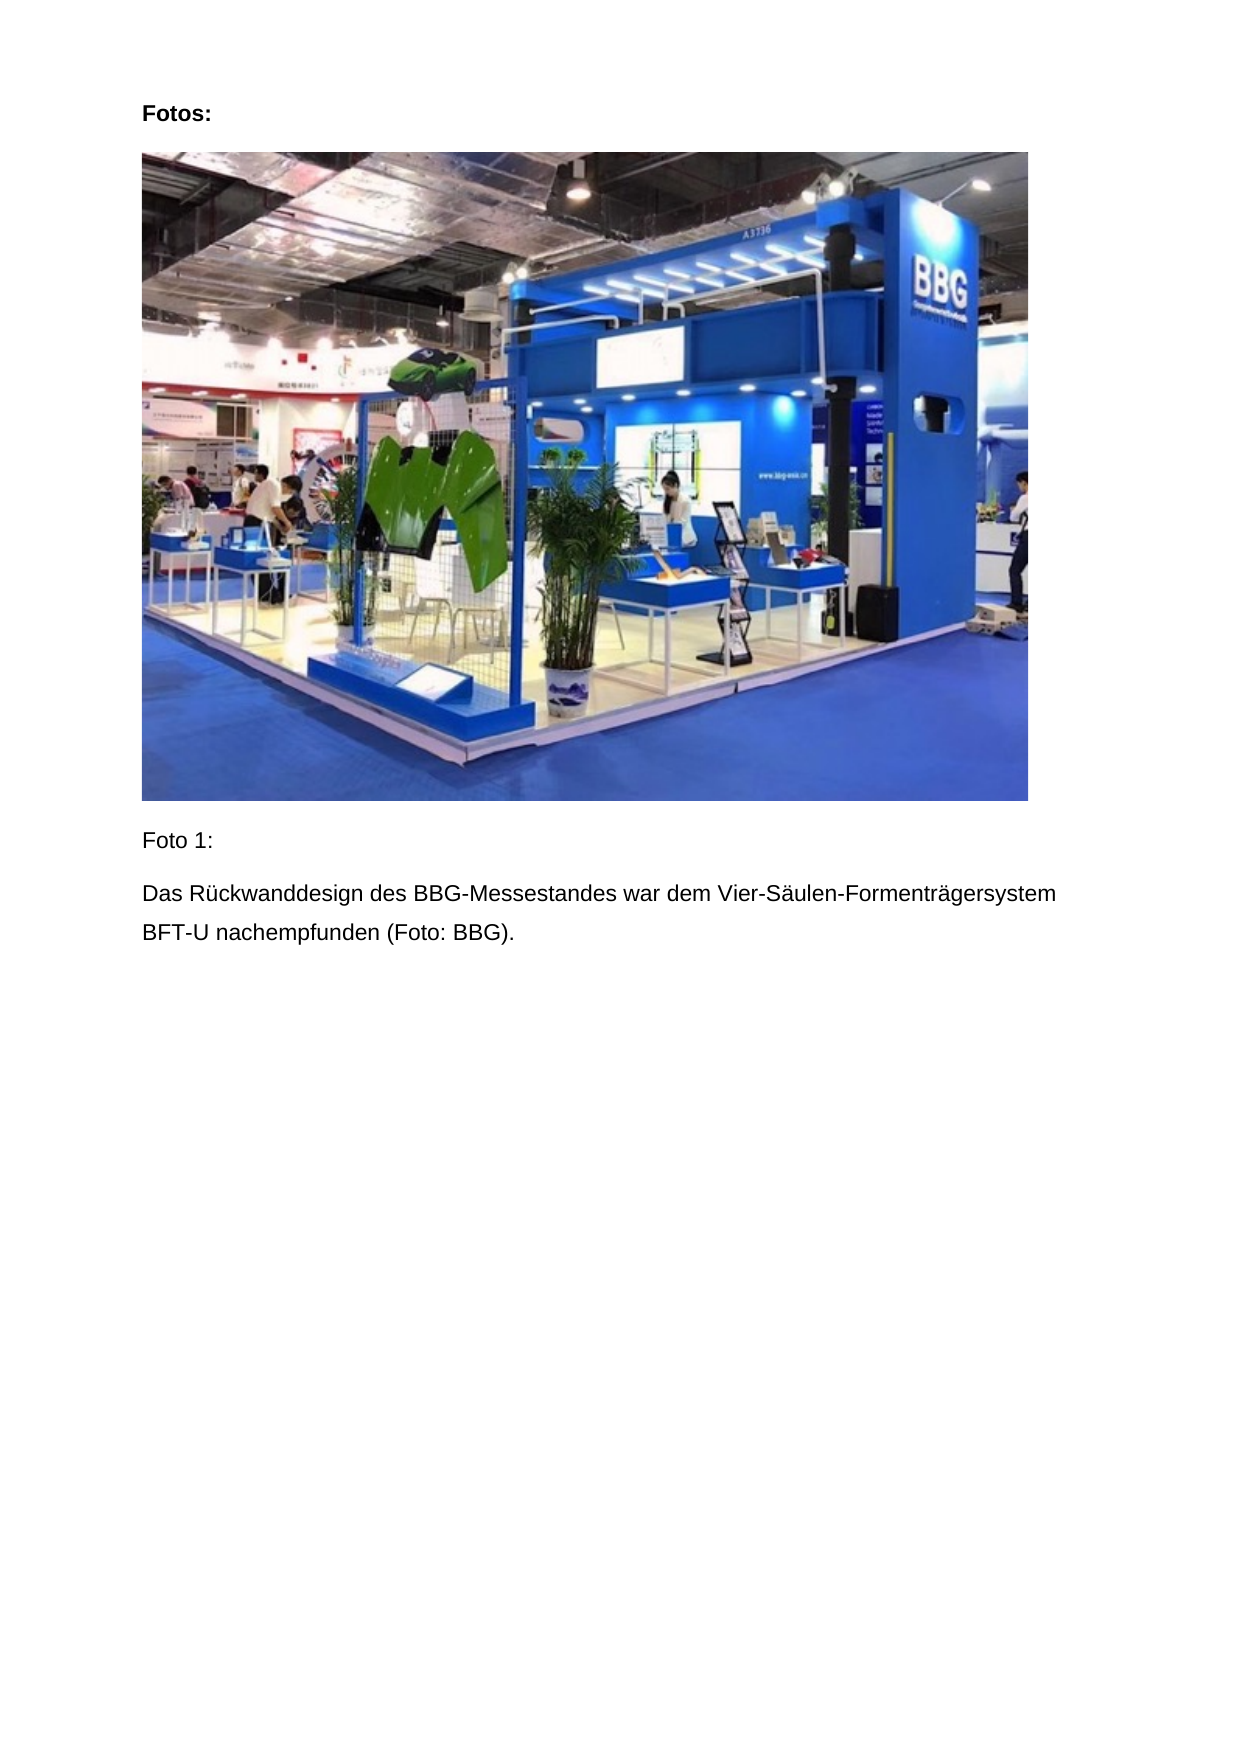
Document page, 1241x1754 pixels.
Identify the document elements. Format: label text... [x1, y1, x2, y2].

text Das Rückwanddesign des BBG-Messestandes war dem Vier-Säulen-Formenträgersystem BFT-U nachempfunden (Foto: BBG). [142, 879, 1110, 945]
text Foto 1: [142, 827, 1110, 854]
picture [141, 152, 1029, 801]
text Fotos: [142, 100, 1110, 127]
